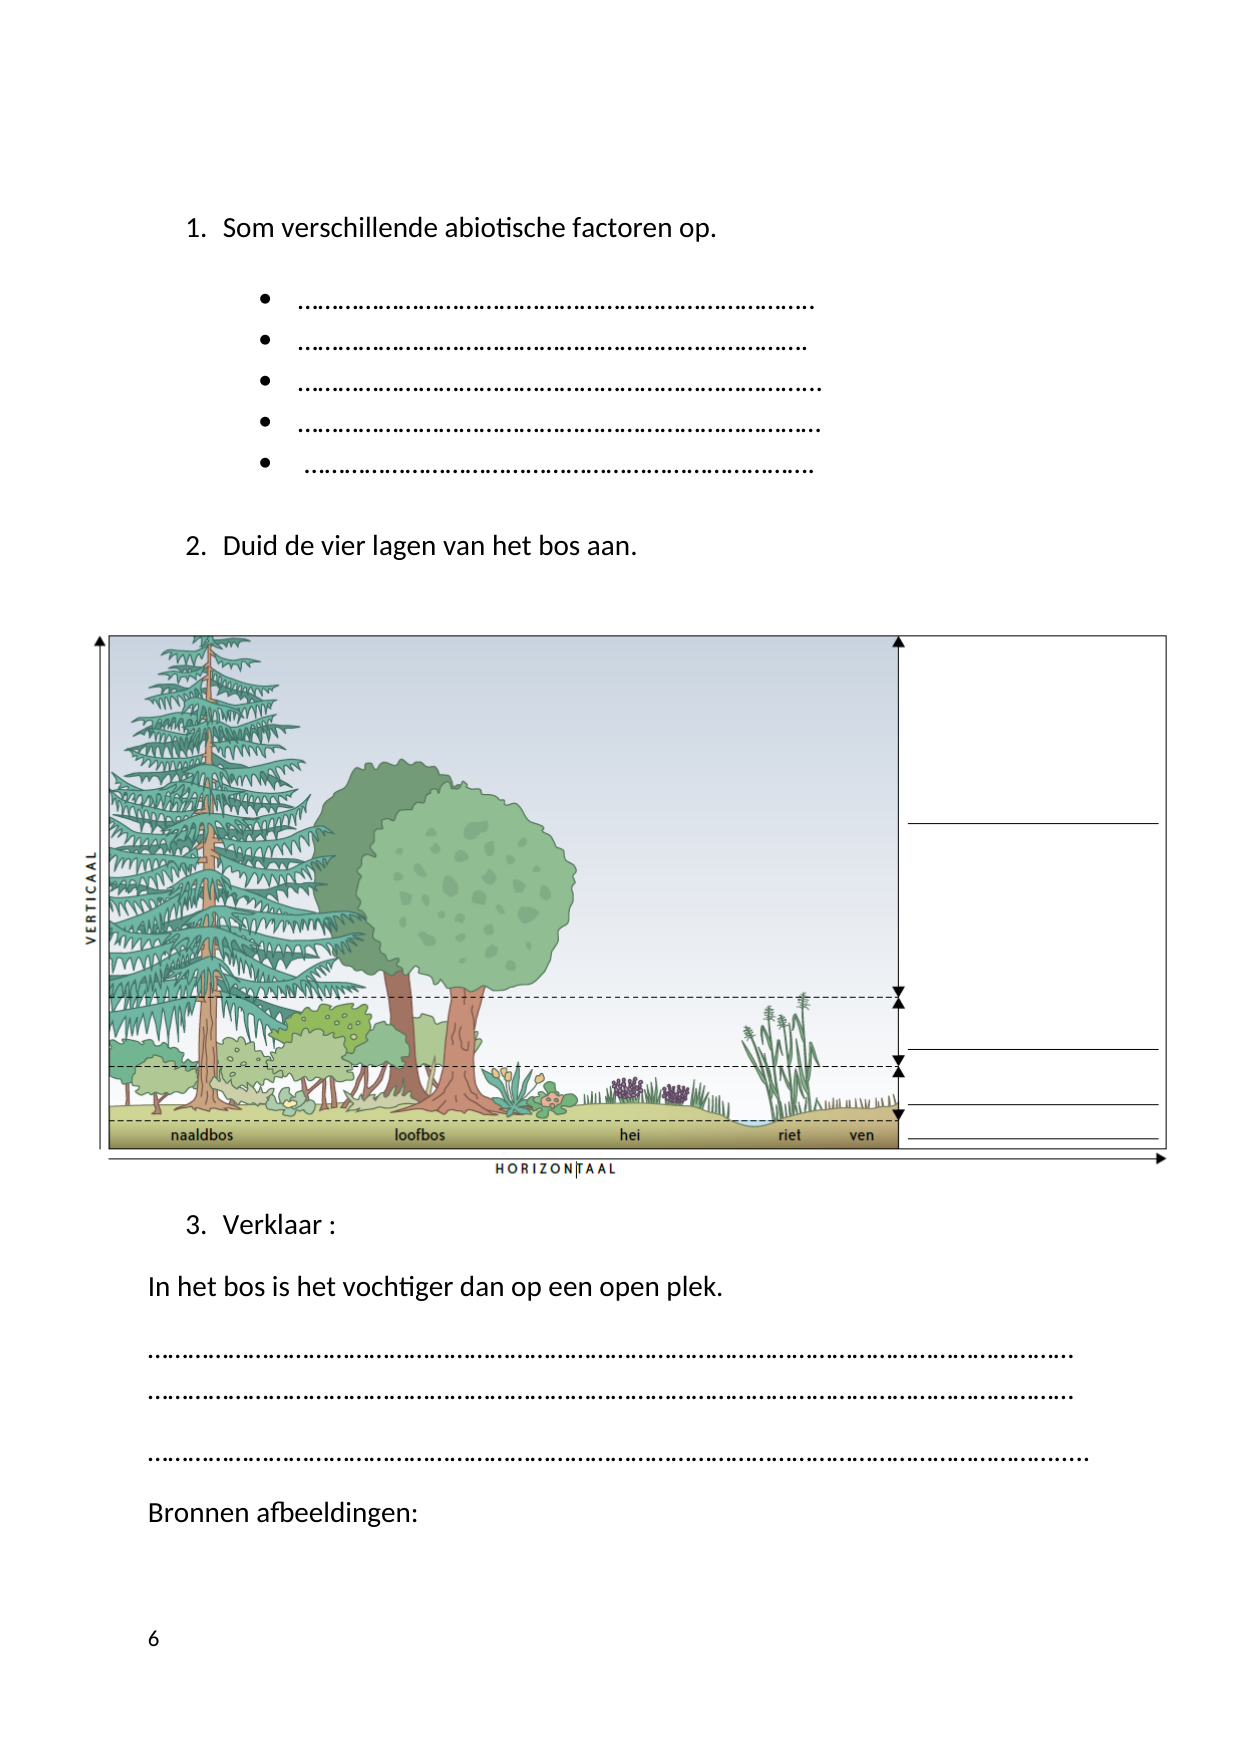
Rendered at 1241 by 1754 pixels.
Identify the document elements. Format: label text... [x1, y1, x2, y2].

list Som verschillende abiotische factoren op. [185, 209, 1093, 277]
list …………………………………………………………………... [260, 363, 1093, 399]
text ………………………………………………………………………………………………………………………..... [148, 1433, 1093, 1468]
picture [84, 633, 1169, 1189]
list Duid de vier lagen van het bos aan. [185, 527, 1093, 563]
text In het bos is het vochtiger dan op een open plek. [148, 1268, 1093, 1304]
text Bronnen afbeeldingen: [148, 1494, 1093, 1530]
list …………………………………………………………………… [260, 404, 1093, 440]
list ………………………………………………………………….. [260, 281, 1093, 317]
list …………………………………………………………………. [260, 322, 1093, 358]
text …………………………………………………………………………………………………………………………………………………………………………………………………………………………………………………… [148, 1330, 1093, 1407]
list Verklaar : [185, 1206, 1093, 1242]
list …………………………………………………………………. [260, 445, 1093, 481]
